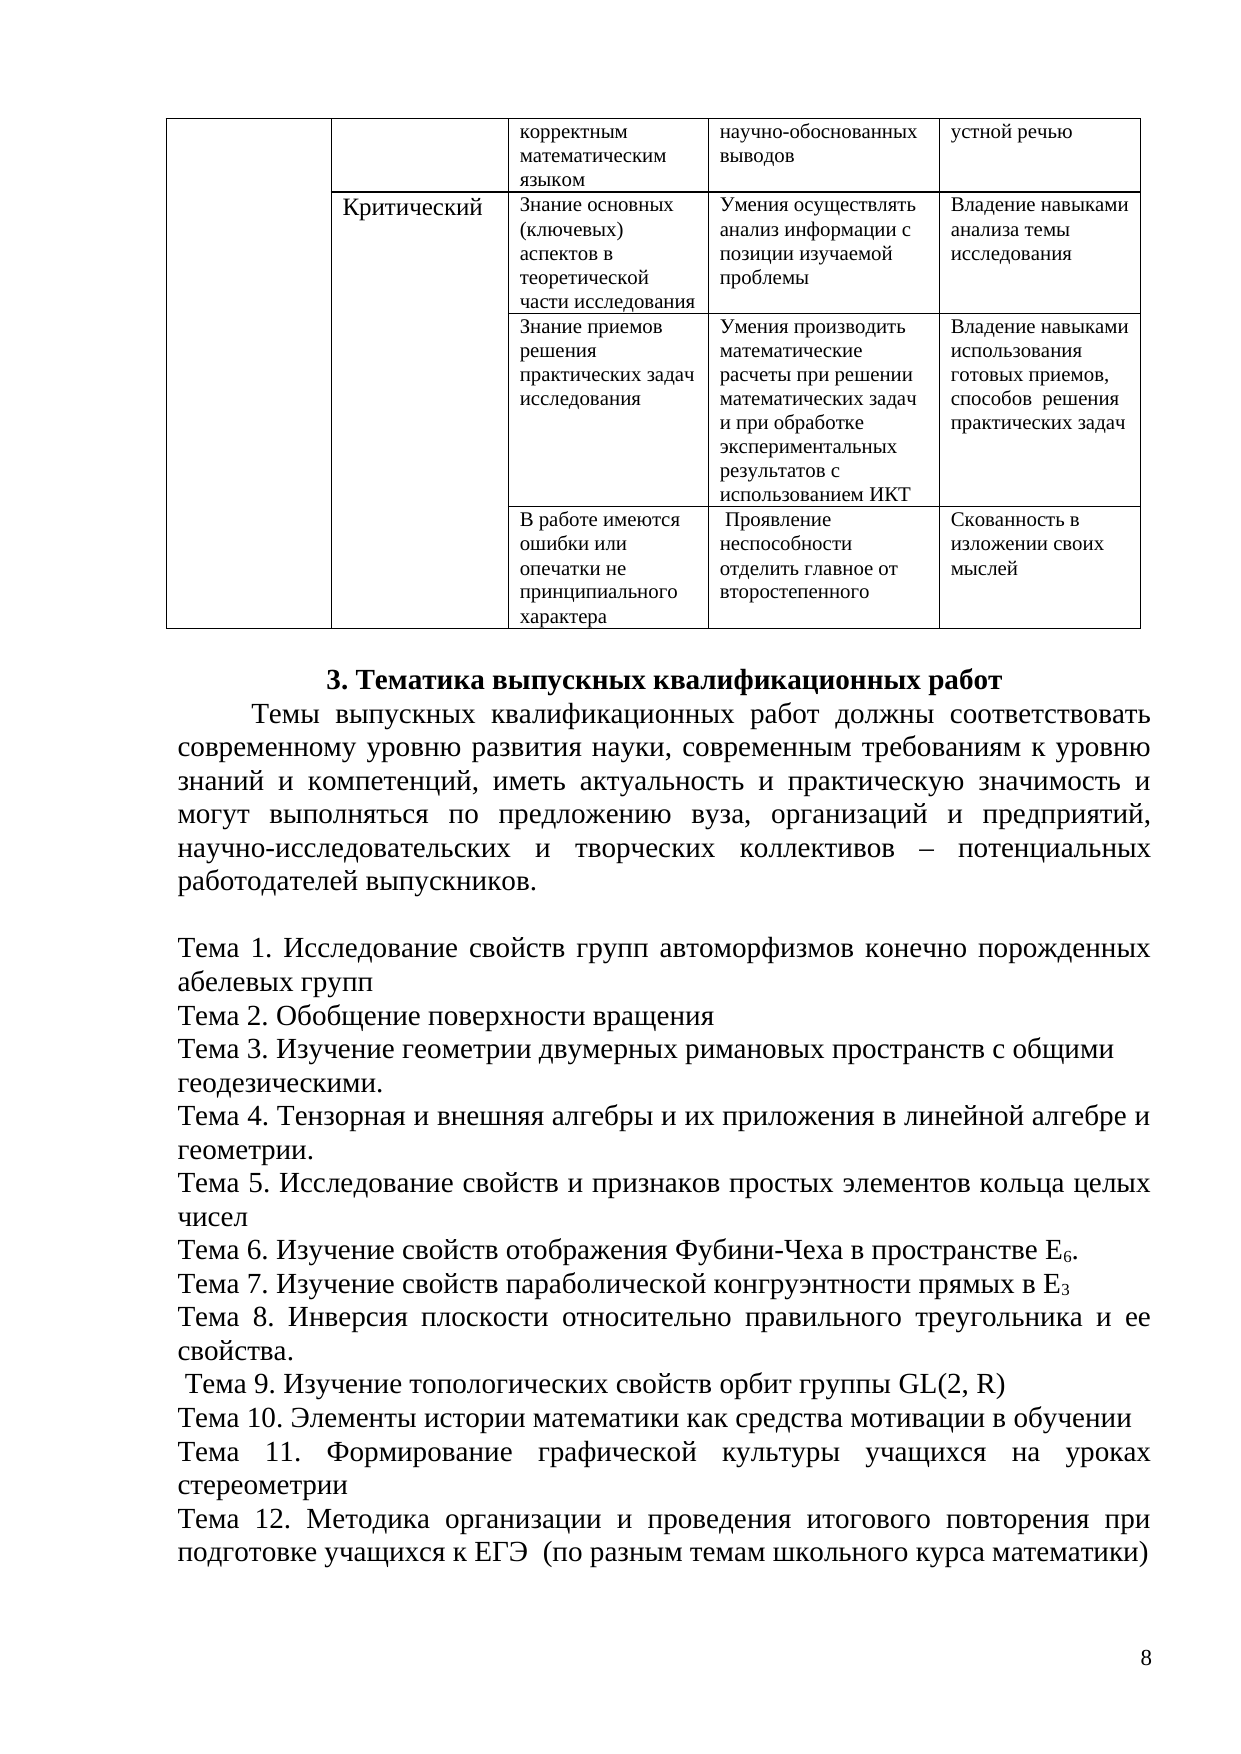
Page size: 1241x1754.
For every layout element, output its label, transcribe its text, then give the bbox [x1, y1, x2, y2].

text Тема 10. Элементы истории математики как средства мотивации в обучении [177, 1400, 1152, 1434]
text 3. Тематика выпускных квалификационных работ [177, 662, 1152, 696]
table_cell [940, 119, 1140, 191]
text Тема 1. Исследование свойств групп автоморфизмов конечно порожденных абелевых групп [177, 931, 1152, 998]
text Темы выпускных квалификационных работ должны соответствовать современному уровню развития науки, современным требованиям к уровню знаний и компетенций, иметь актуальность и практическую значимость и могут выполняться по предложению вуза, организаций и предприятий, научно-исследовательских и творческих коллективов – потенциальных работодателей выпускников. [177, 696, 1152, 897]
table_cell Проявление неспособности отделить главное от второстепенного [709, 507, 939, 628]
table_cell Знание приемов решения практических задач исследования [509, 314, 708, 506]
text Тема 12. Методика организации и проведения итогового повторения при подготовке учащихся к ЕГЭ (по разным темам школьного курса математики) [177, 1501, 1152, 1568]
table_cell Знание основных (ключевых) аспектов в теоретической части исследования [509, 193, 708, 313]
text Тема 4. Тензорная и внешняя алгебры и их приложения в линейной алгебре и геометрии. [177, 1098, 1152, 1165]
text Тема 6. Изучение свойств отображения Фубини-Чеха в пространстве Е6. [177, 1232, 1152, 1266]
table_cell Критический [332, 193, 508, 628]
text Тема 9. Изучение топологических свойств орбит группы GL(2, R) [177, 1367, 1152, 1400]
table_cell Умения производить математические расчеты при решении математических задач и при обработке экспериментальных результатов с использованием ИКТ [709, 314, 939, 506]
text Тема 8. Инверсия плоскости относительно правильного треугольника и ее свойства. [177, 1299, 1152, 1367]
table_cell Владение навыками анализа темы исследования [940, 193, 1140, 313]
text Тема 2. Обобщение поверхности вращения [177, 998, 1152, 1031]
table_cell Умения осуществлять анализ информации с позиции изучаемой проблемы [709, 193, 939, 313]
table_cell Скованность в изложении своих мыслей [940, 507, 1140, 628]
table_cell В работе имеются ошибки или опечатки не принципиального характера [509, 507, 708, 628]
text Тема 11. Формирование графической культуры учащихся на уроках стереометрии [177, 1434, 1152, 1501]
text Тема 7. Изучение свойств параболической конгруэнтности прямых в Е3 [177, 1266, 1152, 1299]
table_cell Владение навыками использования готовых приемов, способов решения практических задач [940, 314, 1140, 506]
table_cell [509, 119, 708, 191]
text Тема 5. Исследование свойств и признаков простых элементов кольца целых чисел [177, 1165, 1152, 1232]
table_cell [709, 119, 939, 191]
text Тема 3. Изучение геометрии двумерных римановых пространств с общими геодезическими. [177, 1031, 1152, 1098]
